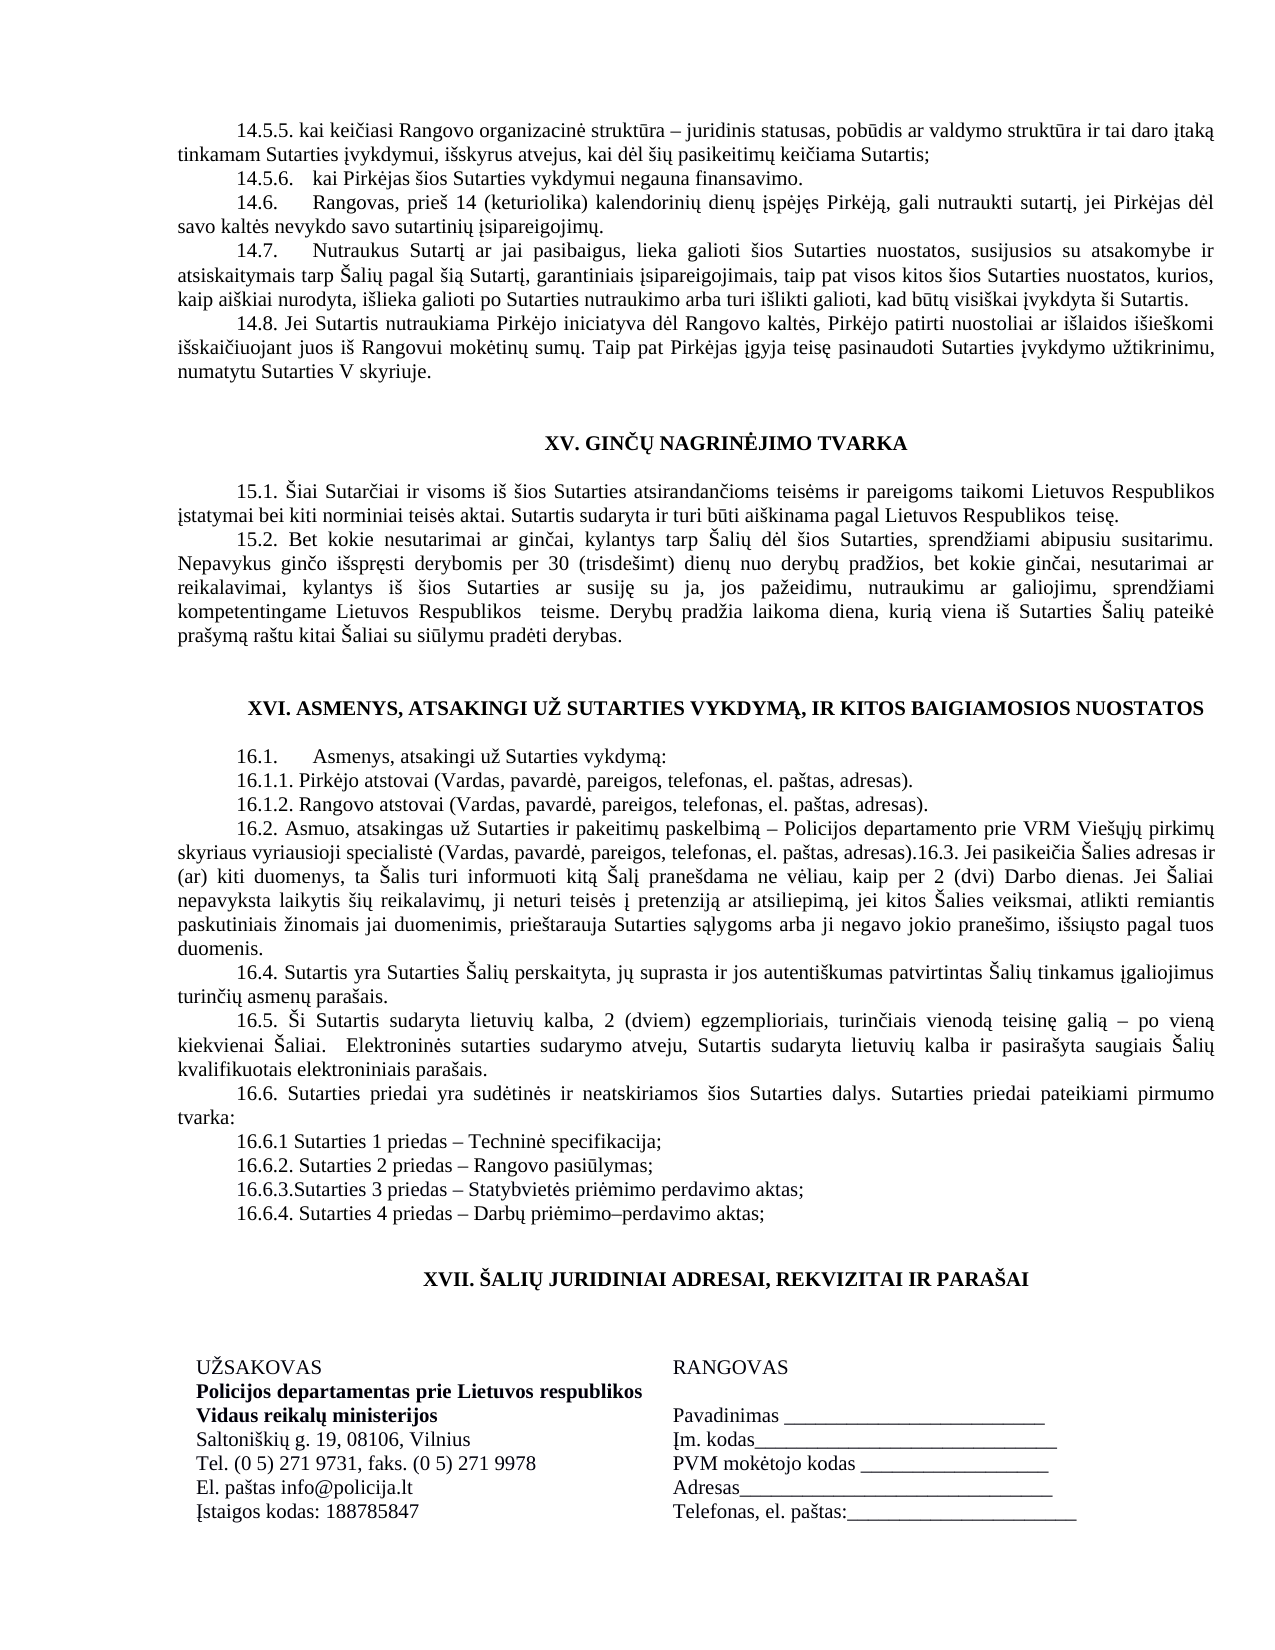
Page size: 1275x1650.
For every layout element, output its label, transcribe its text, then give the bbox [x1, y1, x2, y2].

text 16.4. Sutartis yra Sutarties Šalių perskaityta, jų suprasta ir jos autentiškumas patvirtintas Šalių tinkamus įgaliojimus turinčių asmenų parašais. [177, 960, 1216, 1008]
text 16.6. Sutarties priedai yra sudėtinės ir neatskiriamos šios Sutarties dalys. Sutarties priedai pateikiami pirmumo tvarka: [177, 1081, 1216, 1129]
text 16.1.1. Pirkėjo atstovai (Vardas, pavardė, pareigos, telefonas, el. paštas, adresas). [177, 768, 1216, 792]
text 14.5.5. kai keičiasi Rangovo organizacinė struktūra – juridinis statusas, pobūdis ar valdymo struktūra ir tai daro įtaką tinkamam Sutarties įvykdymui, išskyrus atvejus, kai dėl šių pasikeitimų keičiama Sutartis; [177, 118, 1216, 166]
text 16.1.2. Rangovo atstovai (Vardas, pavardė, pareigos, telefonas, el. paštas, adresas). [177, 792, 1216, 816]
text 15.2. Bet kokie nesutarimai ar ginčai, kylantys tarp Šalių dėl šios Sutarties, sprendžiami abipusiu susitarimu. Nepavykus ginčo išspręsti derybomis per 30 (trisdešimt) dienų nuo derybų pradžios, bet kokie ginčai, nesutarimai ar reikalavimai, kylantys iš šios Sutarties ar susiję su ja, jos pažeidimu, nutraukimu ar galiojimu, sprendžiami kompetentingame Lietuvos Respublikos teisme. Derybų pradžia laikoma diena, kurią viena iš Sutarties Šalių pateikė prašymą raštu kitai Šaliai su siūlymu pradėti derybas. [177, 527, 1216, 647]
text 16.1. Asmenys, atsakingi už Sutarties vykdymą: [177, 744, 1216, 768]
text 16.2. Asmuo, atsakingas už Sutarties ir pakeitimų paskelbimą – Policijos departamento prie VRM Viešųjų pirkimų skyriaus vyriausioji specialistė (Vardas, pavardė, pareigos, telefonas, el. paštas, adresas).16.3. Jei pasikeičia Šalies adresas ir (ar) kiti duomenys, ta Šalis turi informuoti kitą Šalį pranešdama ne vėliau, kaip per 2 (dvi) Darbo dienas. Jei Šaliai nepavyksta laikytis šių reikalavimų, ji neturi teisės į pretenziją ar atsiliepimą, jei kitos Šalies veiksmai, atlikti remiantis paskutiniais žinomais jai duomenimis, prieštarauja Sutarties sąlygoms arba ji negavo jokio pranešimo, išsiųsto pagal tuos duomenis. [177, 816, 1216, 960]
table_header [654, 1355, 1131, 1523]
text 15.1. Šiai Sutarčiai ir visoms iš šios Sutarties atsirandančioms teisėms ir pareigoms taikomi Lietuvos Respublikos įstatymai bei kiti norminiai teisės aktai. Sutartis sudaryta ir turi būti aiškinama pagal Lietuvos Respublikos teisę. [177, 479, 1216, 527]
text 16.5. Ši Sutartis sudaryta lietuvių kalba, 2 (dviem) egzemplioriais, turinčiais vienodą teisinę galią – po vieną kiekvienai Šaliai. Elektroninės sutarties sudarymo atveju, Sutartis sudaryta lietuvių kalba ir pasirašyta saugiais Šalių kvalifikuotais elektroniniais parašais. [177, 1008, 1216, 1081]
text 14.5.6. kai Pirkėjas šios Sutarties vykdymui negauna finansavimo. [177, 166, 1216, 190]
text 16.6.4. Sutarties 4 priedas – Darbų priėmimo–perdavimo aktas; [177, 1201, 1216, 1225]
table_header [177, 1355, 654, 1523]
text XV. GINČŲ NAGRINĖJIMO TVARKA [177, 431, 1216, 455]
text XVI. ASMENYS, ATSAKINGI UŽ SUTARTIES VYKDYMĄ, IR KITOS BAIGIAMOSIOS NUOSTATOS [177, 696, 1216, 720]
text 16.6.1 Sutarties 1 priedas – Techninė specifikacija; [177, 1129, 1216, 1153]
text 16.6.3.Sutarties 3 priedas – Statybvietės priėmimo perdavimo aktas; [177, 1177, 1216, 1201]
text 16.6.2. Sutarties 2 priedas – Rangovo pasiūlymas; [177, 1153, 1216, 1177]
text 14.8. Jei Sutartis nutraukiama Pirkėjo iniciatyva dėl Rangovo kaltės, Pirkėjo patirti nuostoliai ar išlaidos išieškomi išskaičiuojant juos iš Rangovui mokėtinų sumų. Taip pat Pirkėjas įgyja teisę pasinaudoti Sutarties įvykdymo užtikrinimu, numatytu Sutarties V skyriuje. [177, 311, 1216, 383]
text 14.6. Rangovas, prieš 14 (keturiolika) kalendorinių dienų įspėjęs Pirkėją, gali nutraukti sutartį, jei Pirkėjas dėl savo kaltės nevykdo savo sutartinių įsipareigojimų. [177, 190, 1216, 238]
text 14.7. Nutraukus Sutartį ar jai pasibaigus, lieka galioti šios Sutarties nuostatos, susijusios su atsakomybe ir atsiskaitymais tarp Šalių pagal šią Sutartį, garantiniais įsipareigojimais, taip pat visos kitos šios Sutarties nuostatos, kurios, kaip aiškiai nurodyta, išlieka galioti po Sutarties nutraukimo arba turi išlikti galioti, kad būtų visiškai įvykdyta ši Sutartis. [177, 238, 1216, 311]
text XVII. ŠALIŲ JURIDINIAI ADRESAI, REKVIZITAI IR PARAŠAI [177, 1266, 1216, 1291]
